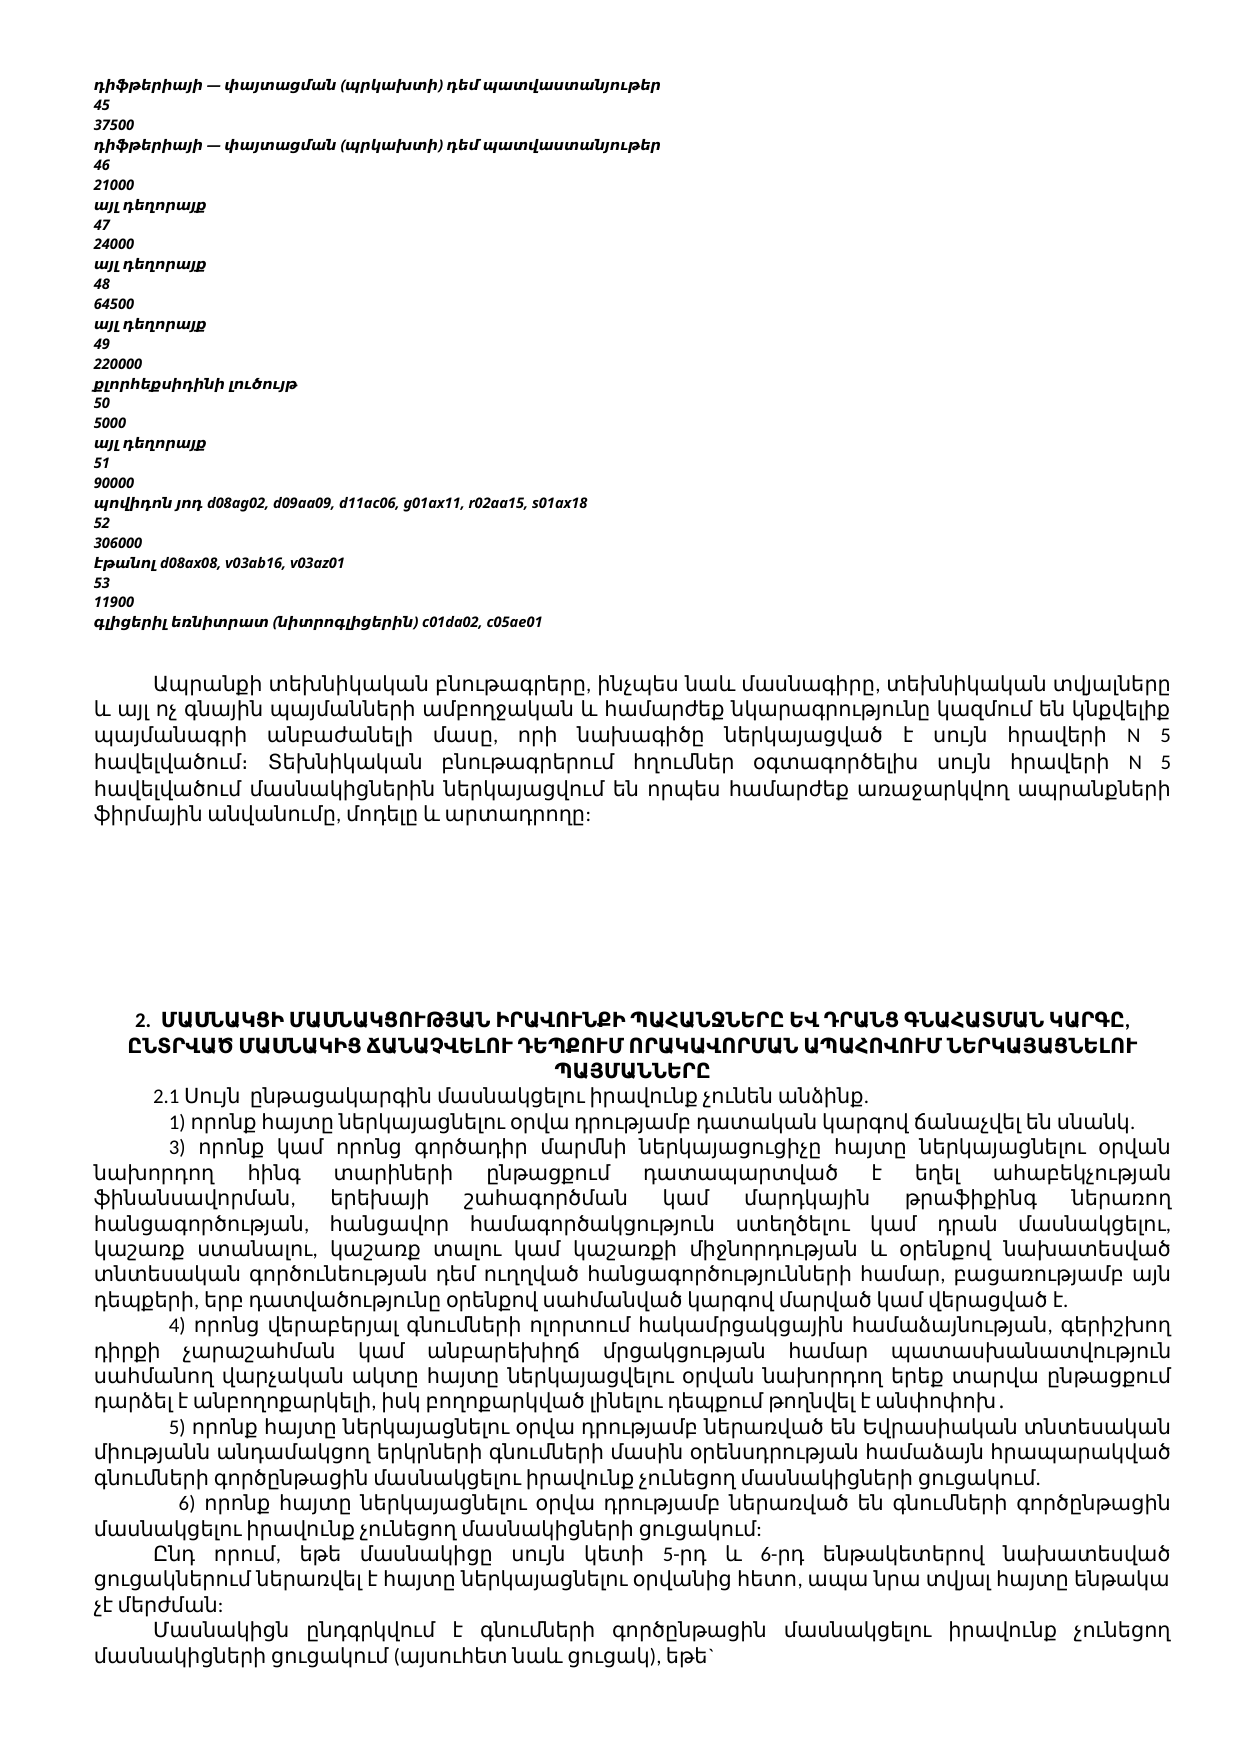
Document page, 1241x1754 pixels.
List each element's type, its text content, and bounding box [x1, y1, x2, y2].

text 6) որոնք հայտը ներկայացնելու օրվա դրությամբ ներառված են գնումների գործընթացին մասնակցելու իրավունք չունեցող մասնակիցների ցուցակում: [94, 1490, 1171, 1541]
text 2. ՄԱՍՆԱԿՑԻ ՄԱՍՆԱԿՑՈՒԹՅԱՆ ԻՐԱՎՈՒՆՔԻ ՊԱՀԱՆՋՆԵՐԸ ԵՎ ԴՐԱՆՑ ԳՆԱՀԱՏՄԱՆ ԿԱՐԳԸ, ԸՆՏՐՎԱԾ ՄԱՍՆԱԿԻՑ ՃԱՆԱՉՎԵԼՈՒ ԴԵՊՔՈՒՄ ՈՐԱԿԱՎՈՐՄԱՆ ԱՊԱՀՈՎՈՒՄ ՆԵՐԿԱՅԱՑՆԵԼՈՒ ՊԱՅՄԱՆՆԵՐԸ [94, 1007, 1171, 1084]
text 2.1 Սույն ընթացակարգին մասնակցելու իրավունք չունեն անձինք. [94, 1084, 1171, 1109]
text 3) որոնք կամ որոնց գործադիր մարմնի ներկայացուցիչը հայտը ներկայացնելու օրվան նախորդող հինգ տարիների ընթացքում դատապարտված է եղել ահաբեկչության ֆինանսավորման, երեխայի շահագործման կամ մարդկային թրաֆիքինգ ներառող հանցագործության, հանցավոր համագործակցություն ստեղծելու կամ դրան մասնակցելու, կաշառք ստանալու, կաշառք տալու կամ կաշառքի միջնորդության և օրենքով նախատեսված տնտեսական գործունեության դեմ ուղղված հանցագործությունների համար, բացառությամբ այն դեպքերի, երբ դատվածությունը օրենքով սահմանված կարգով մարված կամ վերացված է. [94, 1134, 1171, 1312]
text Մասնակիցն ընդգրկվում է գնումների գործընթացին մասնակցելու իրավունք չունեցող մասնակիցների ցուցակում (այսուհետ նաև ցուցակ), եթե` [94, 1617, 1171, 1668]
text Ապրանքի տեխնիկական բնութագրերը, ինչպես նաև մասնագիրը, տեխնիկական տվյալները և այլ ոչ գնային պայմանների ամբողջական և համարժեք նկարագրությունը կազմում են կնքվելիք պայմանագրի անբաժանելի մասը, որի նախագիծը ներկայացված է սույն հրավերի N 5 հավելվածում։ Տեխնիկական բնութագրերում հղումներ օգտագործելիս սույն հրավերի N 5 հավելվածում մասնակիցներին ներկայացվում են որպես համարժեք առաջարկվող ապրանքների ֆիրմային անվանումը, մոդելը և արտադրողը: [94, 671, 1171, 827]
text 5) որոնք հայտը ներկայացնելու օրվա դրությամբ ներառված են Եվրասիական տնտեսական միությանն անդամակցող երկրների գնումների մասին օրենսդրության համաձայն հրապարակված գնումների գործընթացին մասնակցելու իրավունք չունեցող մասնակիցների ցուցակում. [94, 1414, 1171, 1490]
text 1) որոնք հայտը ներկայացնելու օրվա դրությամբ դատական կարգով ճանաչվել են սնանկ. [94, 1109, 1171, 1134]
text 4) որոնց վերաբերյալ գնումների ոլորտում հակամրցակցային համաձայնության, գերիշխող դիրքի չարաշահման կամ անբարեխիղճ մրցակցության համար պատասխանատվություն սահմանող վարչական ակտը հայտը ներկայացվելու օրվան նախորդող երեք տարվա ընթացքում դարձել է անբողոքարկելի, իսկ բողոքարկված լինելու դեպքում թողնվել է անփոփոխ․ [94, 1312, 1171, 1414]
text Ընդ որում, եթե մասնակիցը սույն կետի 5-րդ և 6-րդ ենթակետերով նախատեսված ցուցակներում ներառվել է հայտը ներկայացնելու օրվանից հետո, ապա նրա տվյալ հայտը ենթակա չէ մերժման: [94, 1541, 1171, 1617]
